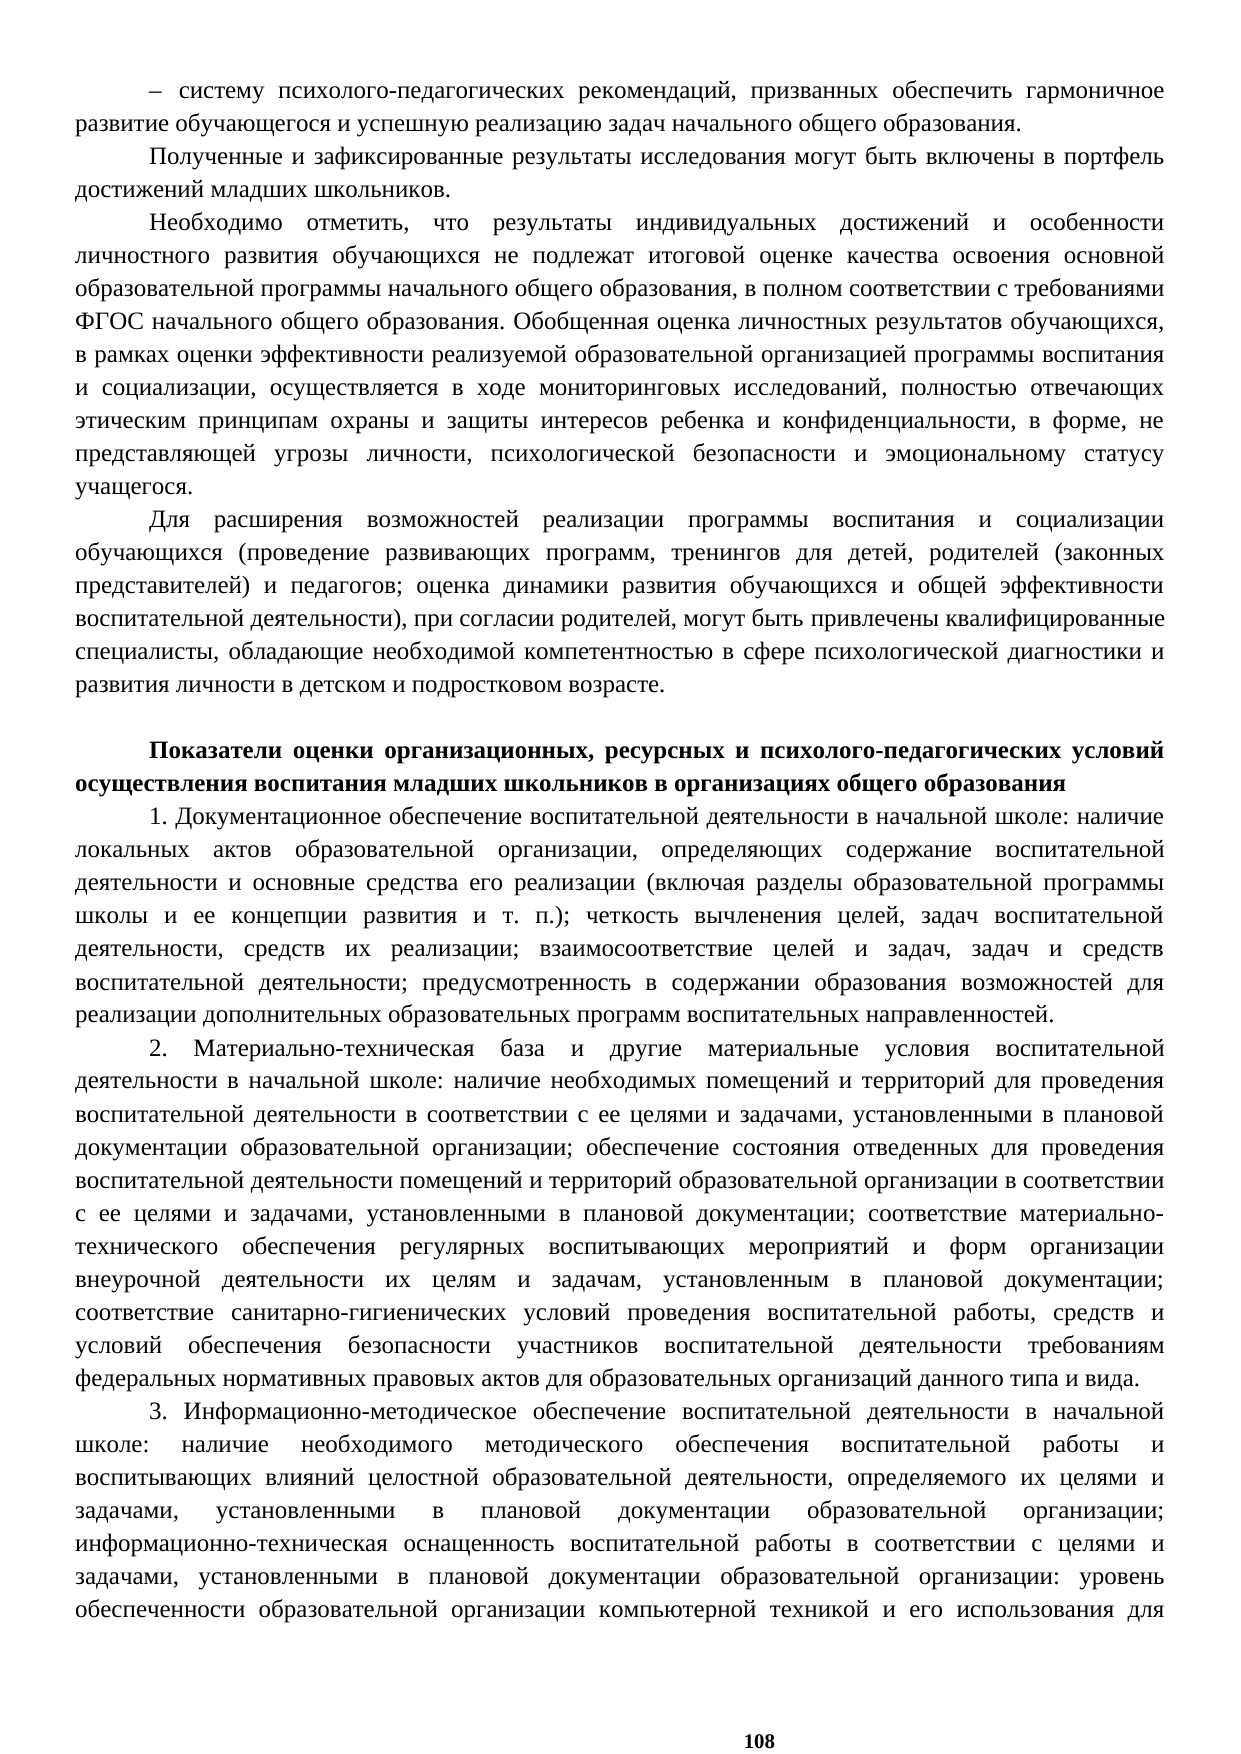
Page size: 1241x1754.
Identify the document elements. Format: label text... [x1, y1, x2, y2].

text Полученные и зафиксированные результаты исследования могут быть включены в портфель достижений младших школьников. [75, 141, 1165, 203]
text Необходимо отметить, что результаты индивидуальных достижений и особенности личностного развития обучающихся не подлежат итоговой оценке качества освоения основной образовательной программы начального общего образования, в полном соответствии с требованиями ФГОС начального общего образования. Обобщенная оценка личностных результатов обучающихся, в рамках оценки эффективности реализуемой образовательной организацией программы воспитания и социализации, осуществляется в ходе мониторинговых исследований, полностью отвечающих этическим принципам охраны и защиты интересов ребенка и конфиденциальности, в форме, не представляющей угрозы личности, психологической безопасности и эмоциональному статусу учащегося. [75, 207, 1165, 500]
text 1. Документационное обеспечение воспитательной деятельности в начальной школе: наличие локальных актов образовательной организации, определяющих содержание воспитательной деятельности и основные средства его реализации (включая разделы образовательной программы школы и ее концепции развития и т. п.); четкость вычленения целей, задач воспитательной деятельности, средств их реализации; взаимосоответствие целей и задач, задач и средств воспитательной деятельности; предусмотренность в содержании образования возможностей для реализации дополнительных образовательных программ воспитательных направленностей. [75, 801, 1165, 1028]
text Показатели оценки организационных, ресурсных и психолого-педагогических условий осуществления воспитания младших школьников в организациях общего образования [75, 735, 1165, 797]
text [75, 1396, 1165, 1623]
text 2. Материально-техническая база и другие материальные условия воспитательной деятельности в начальной школе: наличие необходимых помещений и территорий для проведения воспитательной деятельности в соответствии с ее целями и задачами, установленными в плановой документации образовательной организации; обеспечение состояния отведенных для проведения воспитательной деятельности помещений и территорий образовательной организации в соответствии с ее целями и задачами, установленными в плановой документации; соответствие материально-технического обеспечения регулярных воспитывающих мероприятий и форм организации внеурочной деятельности их целям и задачам, установленным в плановой документации; соответствие санитарно-гигиенических условий проведения воспитательной работы, средств и условий обеспечения безопасности участников воспитательной деятельности требованиям федеральных нормативных правовых актов для образовательных организаций данного типа и вида. [75, 1033, 1165, 1392]
list систему психолого-педагогических рекомендаций, призванных обеспечить гармоничное развитие обучающегося и успешную реализацию задач начального общего образования. [75, 75, 1165, 137]
text Для расширения возможностей реализации программы воспитания и социализации обучающихся (проведение развивающих программ, тренингов для детей, родителей (законных представителей) и педагогов; оценка динамики развития обучающихся и общей эффективности воспитательной деятельности), при согласии родителей, могут быть привлечены квалифицированные специалисты, обладающие необходимой компетентностью в сфере психологической диагностики и развития личности в детском и подростковом возрасте. [75, 504, 1165, 698]
